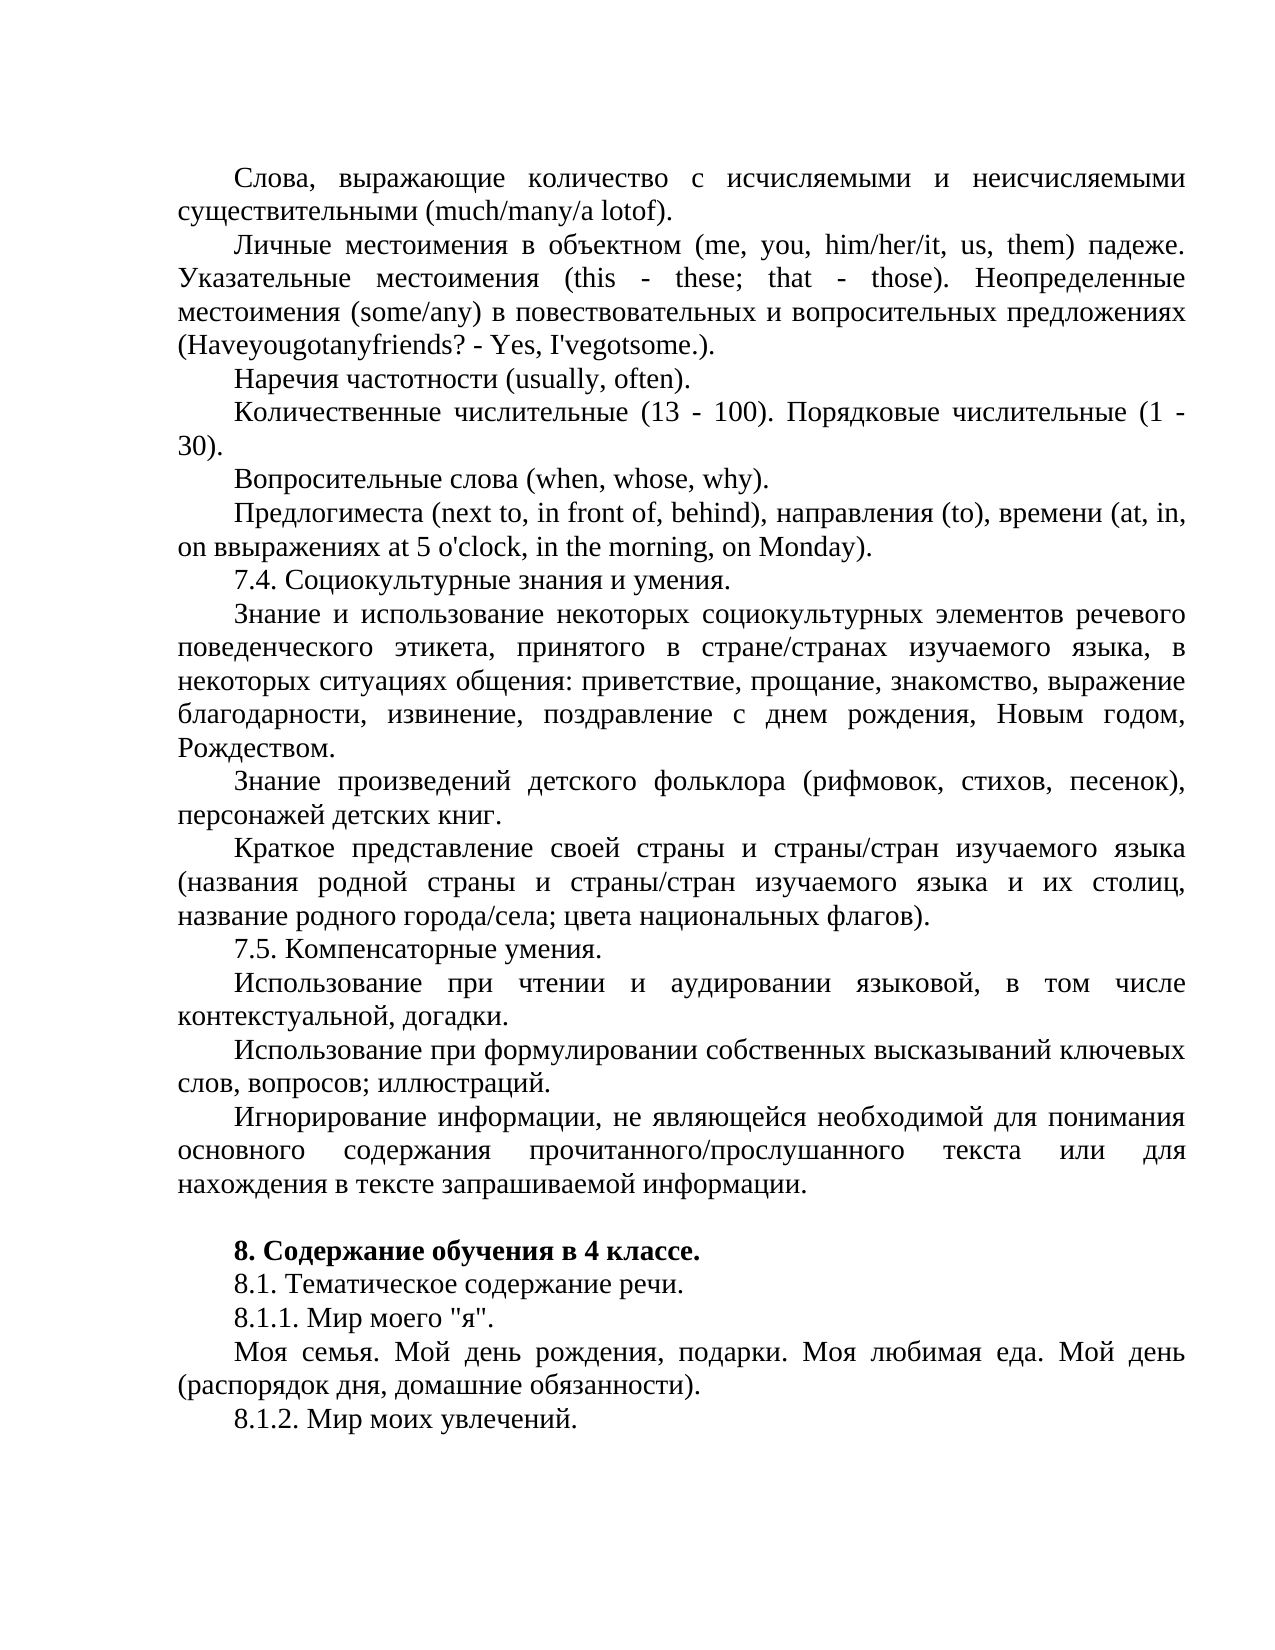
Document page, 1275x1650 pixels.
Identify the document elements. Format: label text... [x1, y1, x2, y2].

text Краткое представление своей страны и страны/стран изучаемого языка (названия родной страны и страны/стран изучаемого языка и их столиц, название родного города/села; цвета национальных флагов). [177, 831, 1186, 931]
text Использование при чтении и аудировании языковой, в том числе контекстуальной, догадки. [177, 965, 1186, 1032]
text 8.1.1. Мир моего "я". [177, 1300, 1186, 1334]
text Использование при формулировании собственных высказываний ключевых слов, вопросов; иллюстраций. [177, 1032, 1186, 1099]
text Количественные числительные (13 - 100). Порядковые числительные (1 - 30). [177, 394, 1186, 462]
text Личные местоимения в объектном (me, you, him/her/it, us, them) падеже. Указательные местоимения (this - these; that - those). Неопределенные местоимения (some/any) в повествовательных и вопросительных предложениях (Haveyougotanyfriends? - Yes, I'vegotsome.). [177, 227, 1186, 361]
text Предлогиместа (next to, in front of, behind), направления (to), времени (at, in, on ввыражениях at 5 o'clock, in the morning, on Monday). [177, 495, 1186, 562]
text 7.5. Компенсаторные умения. [177, 931, 1186, 965]
text Игнорирование информации, не являющейся необходимой для понимания основного содержания прочитанного/прослушанного текста или для нахождения в тексте запрашиваемой информации. [177, 1099, 1186, 1199]
text 8.1.2. Мир моих увлечений. [177, 1401, 1186, 1434]
text Моя семья. Мой день рождения, подарки. Моя любимая еда. Мой день (распорядок дня, домашние обязанности). [177, 1334, 1186, 1401]
text Наречия частотности (usually, often). [177, 361, 1186, 394]
text Знание и использование некоторых социокультурных элементов речевого поведенческого этикета, принятого в стране/странах изучаемого языка, в некоторых ситуациях общения: приветствие, прощание, знакомство, выражение благодарности, извинение, поздравление с днем рождения, Новым годом, Рождеством. [177, 596, 1186, 763]
text Знание произведений детского фольклора (рифмовок, стихов, песенок), персонажей детских книг. [177, 763, 1186, 831]
text 8. Содержание обучения в 4 классе. [177, 1233, 1186, 1267]
text Слова, выражающие количество с исчисляемыми и неисчисляемыми существительными (much/many/a lotof). [177, 160, 1186, 227]
text 8.1. Тематическое содержание речи. [177, 1267, 1186, 1300]
text 7.4. Социокультурные знания и умения. [177, 562, 1186, 596]
text Вопросительные слова (when, whose, why). [177, 462, 1186, 495]
